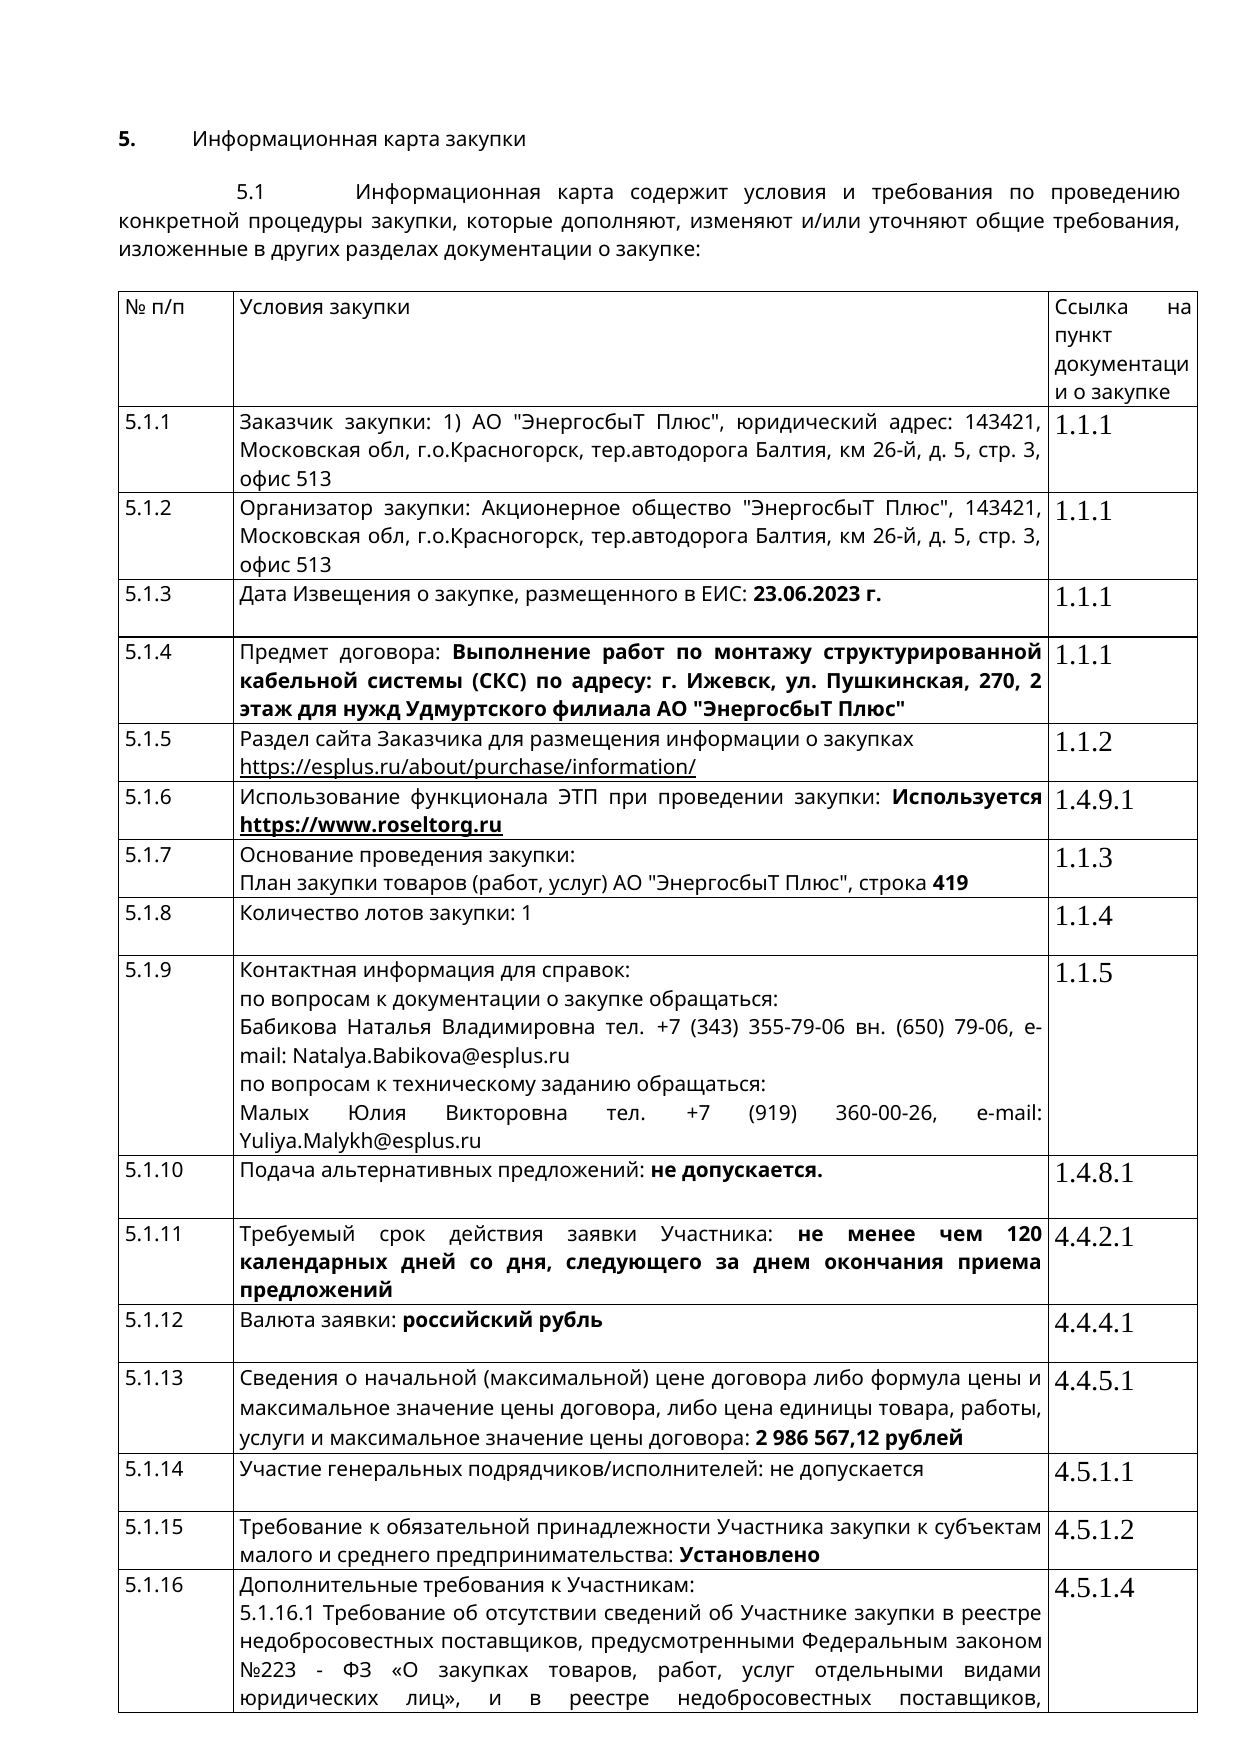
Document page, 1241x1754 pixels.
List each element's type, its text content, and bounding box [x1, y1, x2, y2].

table_cell 4.5.1.1 [1049, 1454, 1197, 1511]
table_cell [119, 1305, 233, 1362]
table_cell [119, 638, 233, 723]
table_cell [119, 580, 233, 636]
table_cell 1.1.4 [1049, 898, 1197, 954]
table_cell 1.1.2 [1049, 724, 1197, 781]
table_cell [119, 1363, 233, 1453]
table_cell 4.4.4.1 [1049, 1305, 1197, 1362]
table_cell 1.1.1 [1049, 638, 1197, 723]
table_cell Количество лотов закупки: 1 [234, 898, 1048, 954]
table_cell [119, 956, 233, 1154]
table_cell Подача альтернативных предложений: не допускается. [234, 1156, 1048, 1218]
text 5.1 Информационная карта содержит условия и требования по проведению конкретной процедуры закупки, которые дополняют, изменяют и/или уточняют общие требования, изложенные в других разделах документации о закупке: [118, 177, 1181, 263]
table_cell 1.1.1 [1049, 407, 1197, 492]
table_cell Основание проведения закупки: План закупки товаров (работ, услуг) АО "ЭнергосбыТ Плюс", строка 419 [234, 840, 1048, 897]
table_cell [119, 1156, 233, 1218]
table_cell [119, 724, 233, 781]
table_cell 4.4.2.1 [1049, 1219, 1197, 1304]
table_header Условия закупки [234, 292, 1048, 406]
table_cell Организатор закупки: Акционерное общество "ЭнергосбыТ Плюс", 143421, Московская обл, г.о.Красногорск, тер.автодорога Балтия, км 26-й, д. 5, стр. 3, офис 513 [234, 493, 1048, 578]
table_cell [119, 1512, 233, 1569]
table_cell 4.5.1.4 [1049, 1570, 1197, 1712]
table_cell Заказчик закупки: 1) АО "ЭнергосбыТ Плюс", юридический адрес: 143421, Московская обл, г.о.Красногорск, тер.автодорога Балтия, км 26-й, д. 5, стр. 3, офис 513 [234, 407, 1048, 492]
table_cell Сведения о начальной (максимальной) цене договора либо формула цены и максимальное значение цены договора, либо цена единицы товара, работы, услуги и максимальное значение цены договора: 2 986 567,12 рублей [234, 1363, 1048, 1453]
table_cell Предмет договора: Выполнение работ по монтажу структурированной кабельной системы (СКС) по адресу: г. Ижевск, ул. Пушкинская, 270, 2 этаж для нужд Удмуртского филиала АО "ЭнергосбыТ Плюс" [234, 638, 1048, 723]
table_cell Контактная информация для справок: по вопросам к документации о закупке обращаться: Бабикова Наталья Владимировна тел. +7 (343) 355-79-06 вн. (650) 79-06, e-mail: Natalya.Babikova@esplus.ru по вопросам к техническому заданию обращаться: Малых Юлия Викторовна тел. +7 (919) 360-00-26, e-mail: Yuliya.Malykh@esplus.ru [234, 956, 1048, 1154]
table_cell [119, 1454, 233, 1511]
subtitle Информационная карта закупки [118, 124, 1181, 152]
table_cell 1.4.7.1 [1049, 1156, 1197, 1218]
table_cell 4.5.1.2 [1049, 1512, 1197, 1569]
table_cell 1.1.1 [1049, 493, 1197, 578]
table_cell Валюта заявки: российский рубль [234, 1305, 1048, 1362]
table_cell 1.1.5 [1049, 956, 1197, 1154]
table_cell [119, 1570, 233, 1712]
table_cell Требуемый срок действия заявки Участника: не менее чем 120 календарных дней со дня, следующего за днем окончания приема предложений [234, 1219, 1048, 1304]
table_header Ссылка на пункт документации о закупке [1049, 292, 1197, 406]
table_cell 4.4.5.1 [1049, 1363, 1197, 1453]
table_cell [234, 1570, 1048, 1712]
table_cell 1.1.3 [1049, 840, 1197, 897]
table_header № п/п [119, 292, 233, 406]
table_cell [119, 1219, 233, 1304]
table_cell Участие генеральных подрядчиков/исполнителей: не допускается [234, 1454, 1048, 1511]
table_cell Раздел сайта Заказчика для размещения информации о закупках https://esplus.ru/about/purchase/information/ [234, 724, 1048, 781]
table_cell 1.4.8.1 [1049, 782, 1197, 839]
table_cell [119, 493, 233, 578]
table_cell Дата Извещения о закупке, размещенного в ЕИС: 23.06.2023 г. [234, 580, 1048, 636]
table_cell [119, 407, 233, 492]
table_cell Использование функционала ЭТП при проведении закупки: Используется https://www.roseltorg.ru [234, 782, 1048, 839]
table_cell [119, 782, 233, 839]
table_cell [119, 840, 233, 897]
table_cell 1.1.1 [1049, 580, 1197, 636]
table_cell [119, 898, 233, 954]
table_cell Требование к обязательной принадлежности Участника закупки к субъектам малого и среднего предпринимательства: Установлено [234, 1512, 1048, 1569]
